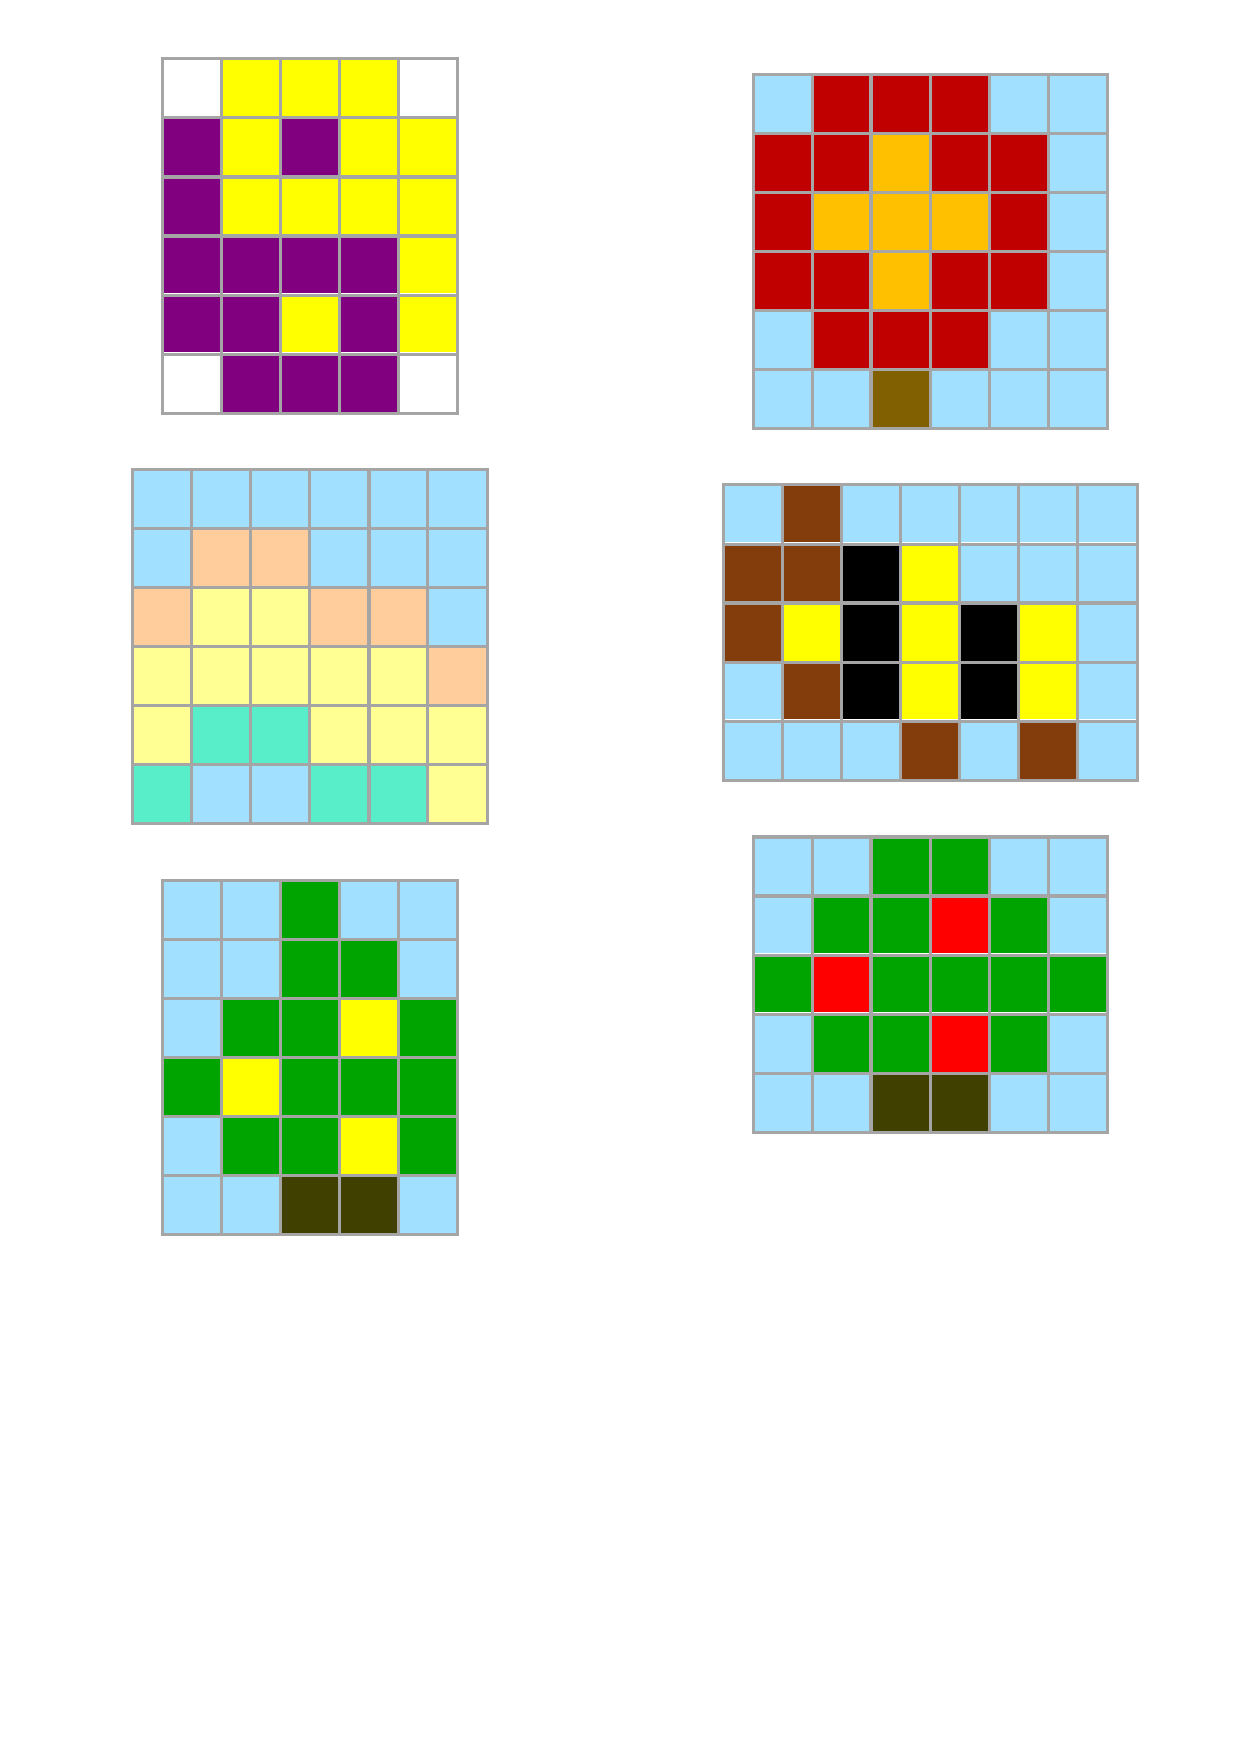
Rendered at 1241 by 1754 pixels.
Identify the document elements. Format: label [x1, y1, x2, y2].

table_cell [873, 898, 929, 953]
table_cell [961, 664, 1017, 719]
table_cell [429, 707, 486, 763]
table_cell [1020, 546, 1076, 601]
table_cell [932, 1016, 988, 1072]
table_cell [341, 1000, 397, 1056]
table_header [282, 882, 338, 938]
table_cell [1079, 723, 1136, 779]
table_cell [902, 605, 958, 661]
table_cell [755, 194, 811, 250]
table_header [164, 882, 220, 938]
table_cell [252, 530, 308, 586]
table_cell [873, 957, 929, 1012]
table_cell [400, 1177, 456, 1233]
table_header [873, 839, 929, 894]
table_cell [991, 1075, 1047, 1131]
table_cell [991, 312, 1047, 368]
table_header [1050, 839, 1106, 894]
table_cell [814, 253, 869, 309]
table_cell [932, 1075, 988, 1131]
table_cell [164, 119, 220, 175]
table_cell [282, 1000, 338, 1056]
table_header [282, 60, 338, 116]
table_cell [400, 119, 456, 175]
table_cell [400, 238, 456, 293]
table_cell [1050, 1016, 1106, 1072]
table_cell [725, 723, 781, 779]
table_cell [755, 312, 811, 368]
table_cell [134, 530, 190, 586]
table_cell [755, 1016, 811, 1072]
table_cell [223, 119, 279, 175]
table_cell [223, 356, 279, 412]
table_cell [725, 605, 781, 661]
table_cell [341, 119, 397, 175]
table_cell [311, 530, 367, 586]
table_cell [341, 1177, 397, 1233]
table_cell [223, 1059, 279, 1115]
table_cell [252, 648, 308, 704]
table_cell [400, 1059, 456, 1115]
table_cell [311, 648, 367, 704]
table_cell [193, 707, 249, 763]
table_cell [164, 1059, 220, 1115]
table_header [991, 839, 1047, 894]
table_cell [134, 589, 190, 645]
table_header [311, 471, 367, 527]
table_cell [282, 238, 338, 293]
table_cell [1050, 312, 1106, 368]
table_cell [873, 371, 929, 427]
table_cell [814, 194, 869, 250]
table_cell [193, 766, 249, 822]
table_cell [400, 1118, 456, 1174]
table_cell [164, 1000, 220, 1056]
table_cell [341, 1059, 397, 1115]
table_header [755, 839, 811, 894]
table_cell [311, 589, 367, 645]
table_cell [961, 605, 1017, 661]
table_cell [371, 766, 426, 822]
table_header [902, 486, 958, 542]
table_cell [193, 589, 249, 645]
table_cell [1050, 253, 1106, 309]
table_cell [814, 1016, 869, 1072]
table_cell [311, 707, 367, 763]
table_cell [873, 312, 929, 368]
table_cell [755, 898, 811, 953]
table_cell [282, 1177, 338, 1233]
table_cell [164, 356, 220, 412]
table_header [371, 471, 426, 527]
table_cell [282, 1059, 338, 1115]
table_cell [400, 297, 456, 352]
table_cell [1050, 371, 1106, 427]
table_cell [902, 546, 958, 601]
table_cell [400, 356, 456, 412]
table_cell [932, 253, 988, 309]
table_cell [814, 957, 869, 1012]
table_cell [341, 297, 397, 352]
table_cell [961, 546, 1017, 601]
table_cell [164, 179, 220, 234]
table_cell [1050, 957, 1106, 1012]
table_cell [223, 941, 279, 997]
table_header [400, 60, 456, 116]
table_cell [311, 766, 367, 822]
table_cell [1079, 605, 1136, 661]
table_header [341, 60, 397, 116]
table_header [932, 839, 988, 894]
table_cell [932, 194, 988, 250]
table_cell [400, 179, 456, 234]
table_cell [1079, 664, 1136, 719]
table_cell [755, 957, 811, 1012]
table_cell [282, 356, 338, 412]
table_header [932, 76, 988, 132]
table_cell [282, 119, 338, 175]
table_cell [755, 135, 811, 191]
table_cell [814, 898, 869, 953]
table_cell [991, 1016, 1047, 1072]
table_cell [252, 589, 308, 645]
table_cell [991, 194, 1047, 250]
table_header [164, 60, 220, 116]
table_cell [164, 238, 220, 293]
table_cell [873, 253, 929, 309]
table_cell [1079, 546, 1136, 601]
table_cell [223, 238, 279, 293]
table_header [223, 882, 279, 938]
table_cell [1020, 605, 1076, 661]
table_header [341, 882, 397, 938]
table_cell [164, 1118, 220, 1174]
table_cell [371, 530, 426, 586]
table_cell [843, 664, 899, 719]
table_cell [252, 766, 308, 822]
table_cell [1050, 1075, 1106, 1131]
table_cell [1020, 723, 1076, 779]
table_cell [932, 312, 988, 368]
table_cell [873, 1075, 929, 1131]
table_cell [1050, 135, 1106, 191]
table_header [400, 882, 456, 938]
table_cell [371, 707, 426, 763]
table_cell [814, 371, 869, 427]
table_cell [784, 605, 840, 661]
table_cell [932, 135, 988, 191]
table_cell [1020, 664, 1076, 719]
table_cell [193, 530, 249, 586]
table_cell [282, 297, 338, 352]
table_cell [134, 766, 190, 822]
table_cell [164, 1177, 220, 1233]
table_cell [429, 766, 486, 822]
table_cell [873, 194, 929, 250]
table_cell [164, 941, 220, 997]
table_cell [282, 941, 338, 997]
table_header [814, 76, 869, 132]
table_cell [282, 179, 338, 234]
table_cell [371, 589, 426, 645]
table_cell [991, 898, 1047, 953]
table_cell [755, 1075, 811, 1131]
table_cell [755, 253, 811, 309]
table_cell [961, 723, 1017, 779]
table_cell [400, 1000, 456, 1056]
table_cell [1050, 898, 1106, 953]
table_cell [784, 546, 840, 601]
table_cell [341, 941, 397, 997]
table_header [1050, 76, 1106, 132]
table_cell [223, 297, 279, 352]
table_header [193, 471, 249, 527]
table_cell [341, 238, 397, 293]
table_cell [429, 648, 486, 704]
table_cell [371, 648, 426, 704]
table_cell [1050, 194, 1106, 250]
table_cell [814, 1075, 869, 1131]
table_cell [223, 1177, 279, 1233]
table_cell [873, 135, 929, 191]
table_cell [814, 312, 869, 368]
table_cell [784, 723, 840, 779]
table_cell [902, 723, 958, 779]
table_cell [164, 297, 220, 352]
table_cell [991, 135, 1047, 191]
table_cell [341, 356, 397, 412]
table_cell [223, 1000, 279, 1056]
table_cell [193, 648, 249, 704]
table_cell [134, 707, 190, 763]
table_header [843, 486, 899, 542]
table_cell [814, 135, 869, 191]
table_header [873, 76, 929, 132]
table_cell [725, 546, 781, 601]
table_header [991, 76, 1047, 132]
table_cell [932, 957, 988, 1012]
table_cell [282, 1118, 338, 1174]
table_cell [902, 664, 958, 719]
table_header [1020, 486, 1076, 542]
table_cell [429, 530, 486, 586]
table_cell [932, 898, 988, 953]
table_header [755, 76, 811, 132]
table_cell [341, 179, 397, 234]
table_cell [429, 589, 486, 645]
table_cell [991, 957, 1047, 1012]
table_cell [873, 1016, 929, 1072]
table_header [961, 486, 1017, 542]
table_cell [725, 664, 781, 719]
table_cell [784, 664, 840, 719]
table_cell [252, 707, 308, 763]
table_cell [341, 1118, 397, 1174]
table_header [784, 486, 840, 542]
table_header [252, 471, 308, 527]
table_cell [843, 605, 899, 661]
table_cell [223, 1118, 279, 1174]
table_cell [755, 371, 811, 427]
table_cell [843, 723, 899, 779]
table_cell [400, 941, 456, 997]
table_header [725, 486, 781, 542]
table_cell [932, 371, 988, 427]
table_cell [134, 648, 190, 704]
table_header [429, 471, 486, 527]
table_cell [843, 546, 899, 601]
table_cell [991, 371, 1047, 427]
table_cell [991, 253, 1047, 309]
table_header [223, 60, 279, 116]
table_header [134, 471, 190, 527]
table_cell [223, 179, 279, 234]
table_header [1079, 486, 1136, 542]
table_header [814, 839, 869, 894]
